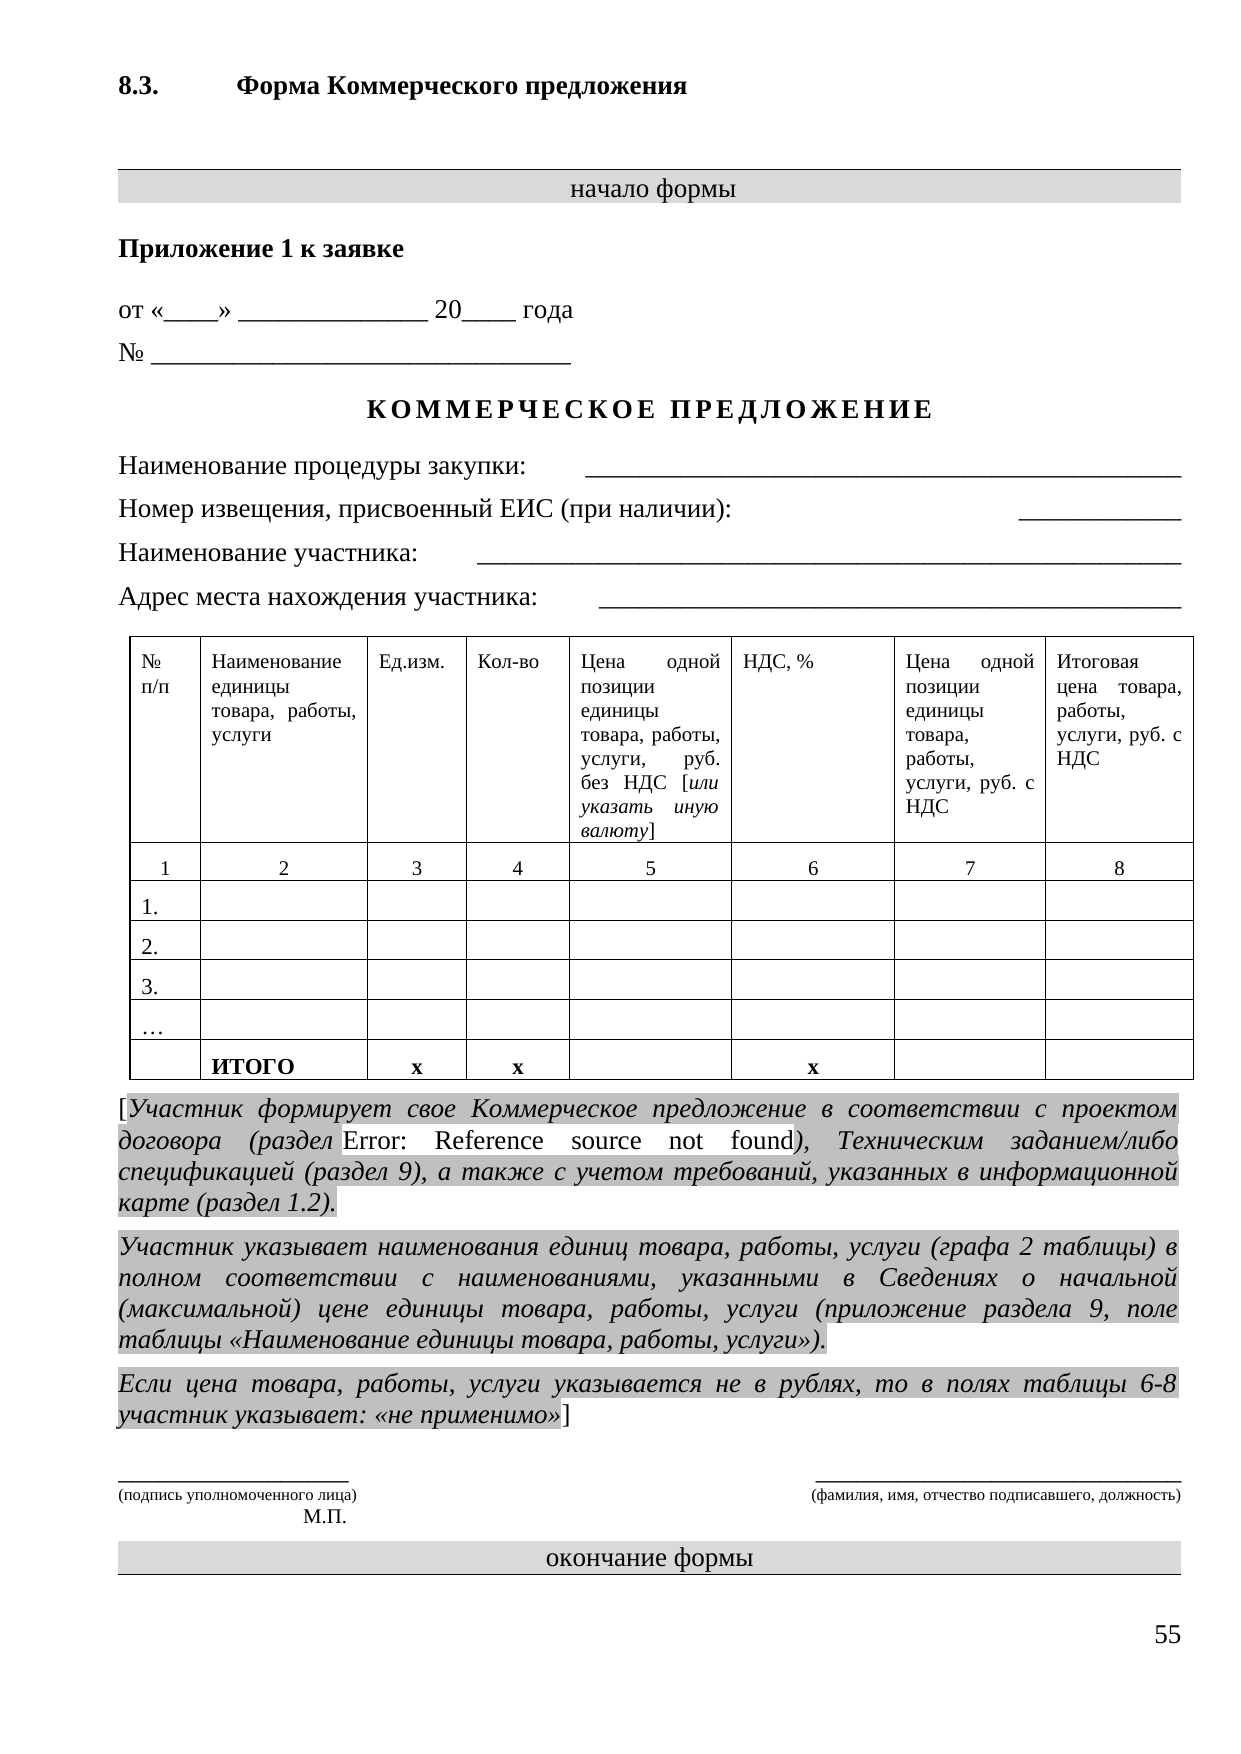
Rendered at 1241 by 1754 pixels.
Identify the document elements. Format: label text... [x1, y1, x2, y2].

table_cell 1 [131, 843, 200, 879]
table_cell 2. [131, 921, 200, 959]
text Форма Коммерческого предложения [118, 69, 1181, 101]
table_cell [570, 1000, 731, 1039]
table_cell 8 [1046, 843, 1193, 879]
table_header Наименование единицы товара, работы, услуги [201, 637, 367, 842]
table_cell [1046, 881, 1193, 919]
table_cell 2 [201, 843, 367, 879]
text Наименование участника: ____________________________________________________ [118, 536, 1181, 567]
text Коммерческое предложение [118, 393, 1181, 424]
table_cell [368, 881, 466, 919]
table_cell 1. [131, 881, 200, 919]
table_cell [131, 1040, 200, 1079]
table_header НДС, % [732, 637, 894, 842]
table_cell [570, 1040, 731, 1079]
table_header Цена одной позиции единицы товара, работы, услуги, руб. без НДС [или указать иную валюту] [570, 637, 731, 842]
table_header Цена одной позиции единицы товара, работы, услуги, руб. с НДС [895, 637, 1045, 842]
table_cell [467, 921, 569, 959]
text _________________ ___________________________ [118, 1454, 1181, 1485]
text начало формы [118, 170, 1181, 203]
table_cell ИТОГО [201, 1040, 367, 1079]
table_cell [732, 881, 894, 919]
table_cell [895, 921, 1045, 959]
table_cell [895, 1040, 1045, 1079]
table_cell [732, 921, 894, 959]
table_cell х [368, 1040, 466, 1079]
table_cell [467, 1000, 569, 1039]
table_cell х [467, 1040, 569, 1079]
text № _______________________________ [118, 337, 1181, 368]
table_cell [570, 921, 731, 959]
table_cell [1046, 960, 1193, 999]
table_cell [732, 1000, 894, 1039]
table_header Кол-во [467, 637, 569, 842]
table_cell 7 [895, 843, 1045, 879]
table_cell [570, 881, 731, 919]
table_cell [1046, 1000, 1193, 1039]
table_cell [467, 960, 569, 999]
table_cell [368, 921, 466, 959]
text Наименование процедуры закупки: ____________________________________________ [118, 449, 1181, 480]
table_cell [732, 960, 894, 999]
table_cell [570, 960, 731, 999]
table_header № п/п [131, 637, 200, 842]
table_cell [895, 1000, 1045, 1039]
table_cell 3. [131, 960, 200, 999]
table_cell [201, 921, 367, 959]
table_cell [895, 960, 1045, 999]
text М.П. [118, 1504, 1181, 1528]
text (подпись уполномоченного лица) (фамилия, имя, отчество подписавшего, должность) [118, 1485, 1181, 1504]
table_header Итоговая цена товара, работы, услуги, руб. с НДС [1046, 637, 1193, 842]
table_cell [368, 960, 466, 999]
text Участник указывает наименования единиц товара, работы, услуги (графа 2 таблицы) в полном соответствии с наименованиями, указанными в Сведениях о начальной (максимальной) цене единицы товара, работы, услуги (приложение раздела 9, поле таблицы «Наименование единицы товара, работы, услуги»). [827, 1230, 1181, 1354]
table_cell [368, 1000, 466, 1039]
table_cell 6 [732, 843, 894, 879]
table_cell [201, 881, 367, 919]
table_cell [201, 960, 367, 999]
table_cell [1046, 1040, 1193, 1079]
text Номер извещения, присвоенный ЕИС (при наличии): ____________ [118, 492, 1181, 524]
table_cell [1046, 921, 1193, 959]
table_cell [467, 881, 569, 919]
text окончание формы [118, 1541, 1181, 1574]
table_cell 5 [570, 843, 731, 879]
table_cell 4 [467, 843, 569, 879]
table_cell [895, 881, 1045, 919]
table_cell … [131, 1000, 200, 1039]
text Приложение 1 к заявке [118, 233, 1181, 264]
text Если цена товара, работы, услуги указывается не в рублях, то в полях таблицы 6-8 участник указывает: «не применимо»] [561, 1367, 1181, 1429]
table_cell х [732, 1040, 894, 1079]
text от «____» ______________ 20____ года [118, 293, 1181, 324]
table_cell 3 [368, 843, 466, 879]
table_cell [201, 1000, 367, 1039]
text Адрес места нахождения участника: ___________________________________________ [118, 580, 1181, 611]
table_header Ед.изм. [368, 637, 466, 842]
